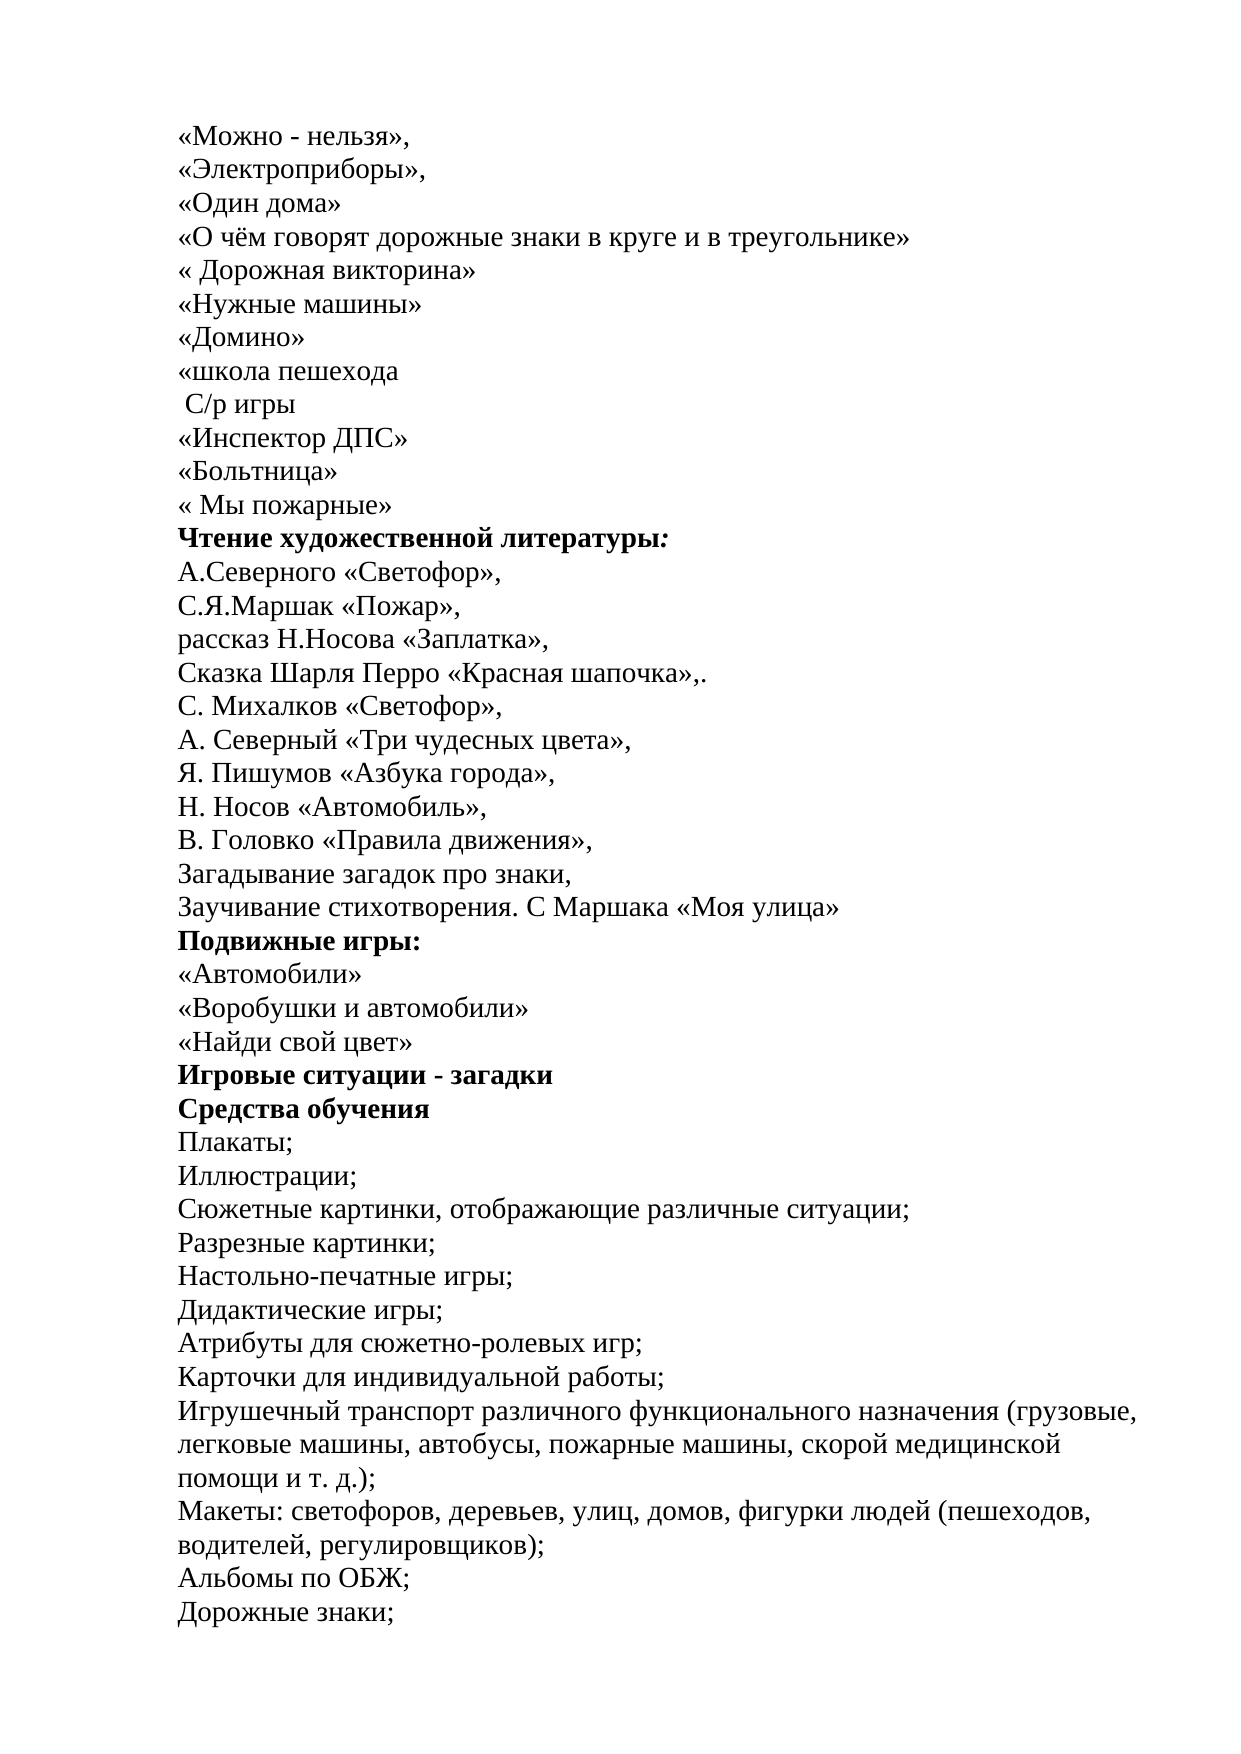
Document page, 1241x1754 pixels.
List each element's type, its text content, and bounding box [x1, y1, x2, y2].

text Разрезные картинки; [177, 1225, 1152, 1258]
text Чтение художественной литературы: [177, 521, 1152, 554]
text А.Северного «Светофор», [177, 554, 1152, 588]
text Альбомы по ОБЖ; [177, 1560, 1152, 1594]
text Атрибуты для сюжетно-ролевых игр; [177, 1326, 1152, 1359]
text Заучивание стихотворения. С Маршака «Моя улица» [177, 889, 1152, 923]
text Средства обучения [177, 1091, 1152, 1124]
text А. Северный «Три чудесных цвета», [177, 722, 1152, 755]
text В. Головко «Правила движения», [177, 822, 1152, 856]
text «Нужные машины» [177, 286, 1152, 319]
text «Больтница» [177, 453, 1152, 487]
text Я. Пишумов «Азбука города», [177, 755, 1152, 789]
text « Мы пожарные» [177, 487, 1152, 521]
text Игровые ситуации - загадки [177, 1057, 1152, 1091]
text Сказка Шарля Перро «Красная шапочка»,. [177, 655, 1152, 688]
text «Автомобили» [177, 957, 1152, 990]
text С.Я.Маршак «Пожар», [177, 588, 1152, 621]
text «школа пешехода [177, 353, 1152, 386]
text Игрушечный транспорт различного функционального назначения (грузовые, легковые машины, автобусы, пожарные машины, скорой медицинской помощи и т. д.); [177, 1393, 1152, 1493]
text Загадывание загадок про знаки, [177, 856, 1152, 889]
text «Можно - нельзя», [177, 118, 1152, 152]
text «Найди свой цвет» [177, 1024, 1152, 1057]
text « Дорожная викторина» [177, 252, 1152, 286]
text Плакаты; [177, 1124, 1152, 1158]
text С/р игры [177, 386, 1152, 420]
text Настольно-печатные игры; [177, 1258, 1152, 1292]
text «Домино» [177, 319, 1152, 353]
text Подвижные игры: [177, 923, 1152, 957]
text Иллюстрации; [177, 1158, 1152, 1191]
text Н. Носов «Автомобиль», [177, 789, 1152, 822]
text С. Михалков «Светофор», [177, 688, 1152, 722]
text «Один дома» [177, 185, 1152, 219]
text «Инспектор ДПС» [177, 420, 1152, 453]
text Дидактические игры; [177, 1292, 1152, 1326]
text Дорожные знаки; [177, 1594, 1152, 1627]
text «О чём говорят дорожные знаки в круге и в треугольнике» [177, 219, 1152, 252]
text Макеты: светофоров, деревьев, улиц, домов, фигурки людей (пешеходов, водителей, регулировщиков); [177, 1493, 1152, 1560]
text «Воробушки и автомобили» [177, 990, 1152, 1024]
text Карточки для индивидуальной работы; [177, 1359, 1152, 1393]
text Сюжетные картинки, отображающие различные ситуации; [177, 1191, 1152, 1225]
text рассказ Н.Носова «Заплатка», [177, 621, 1152, 655]
text «Электроприборы», [177, 152, 1152, 185]
